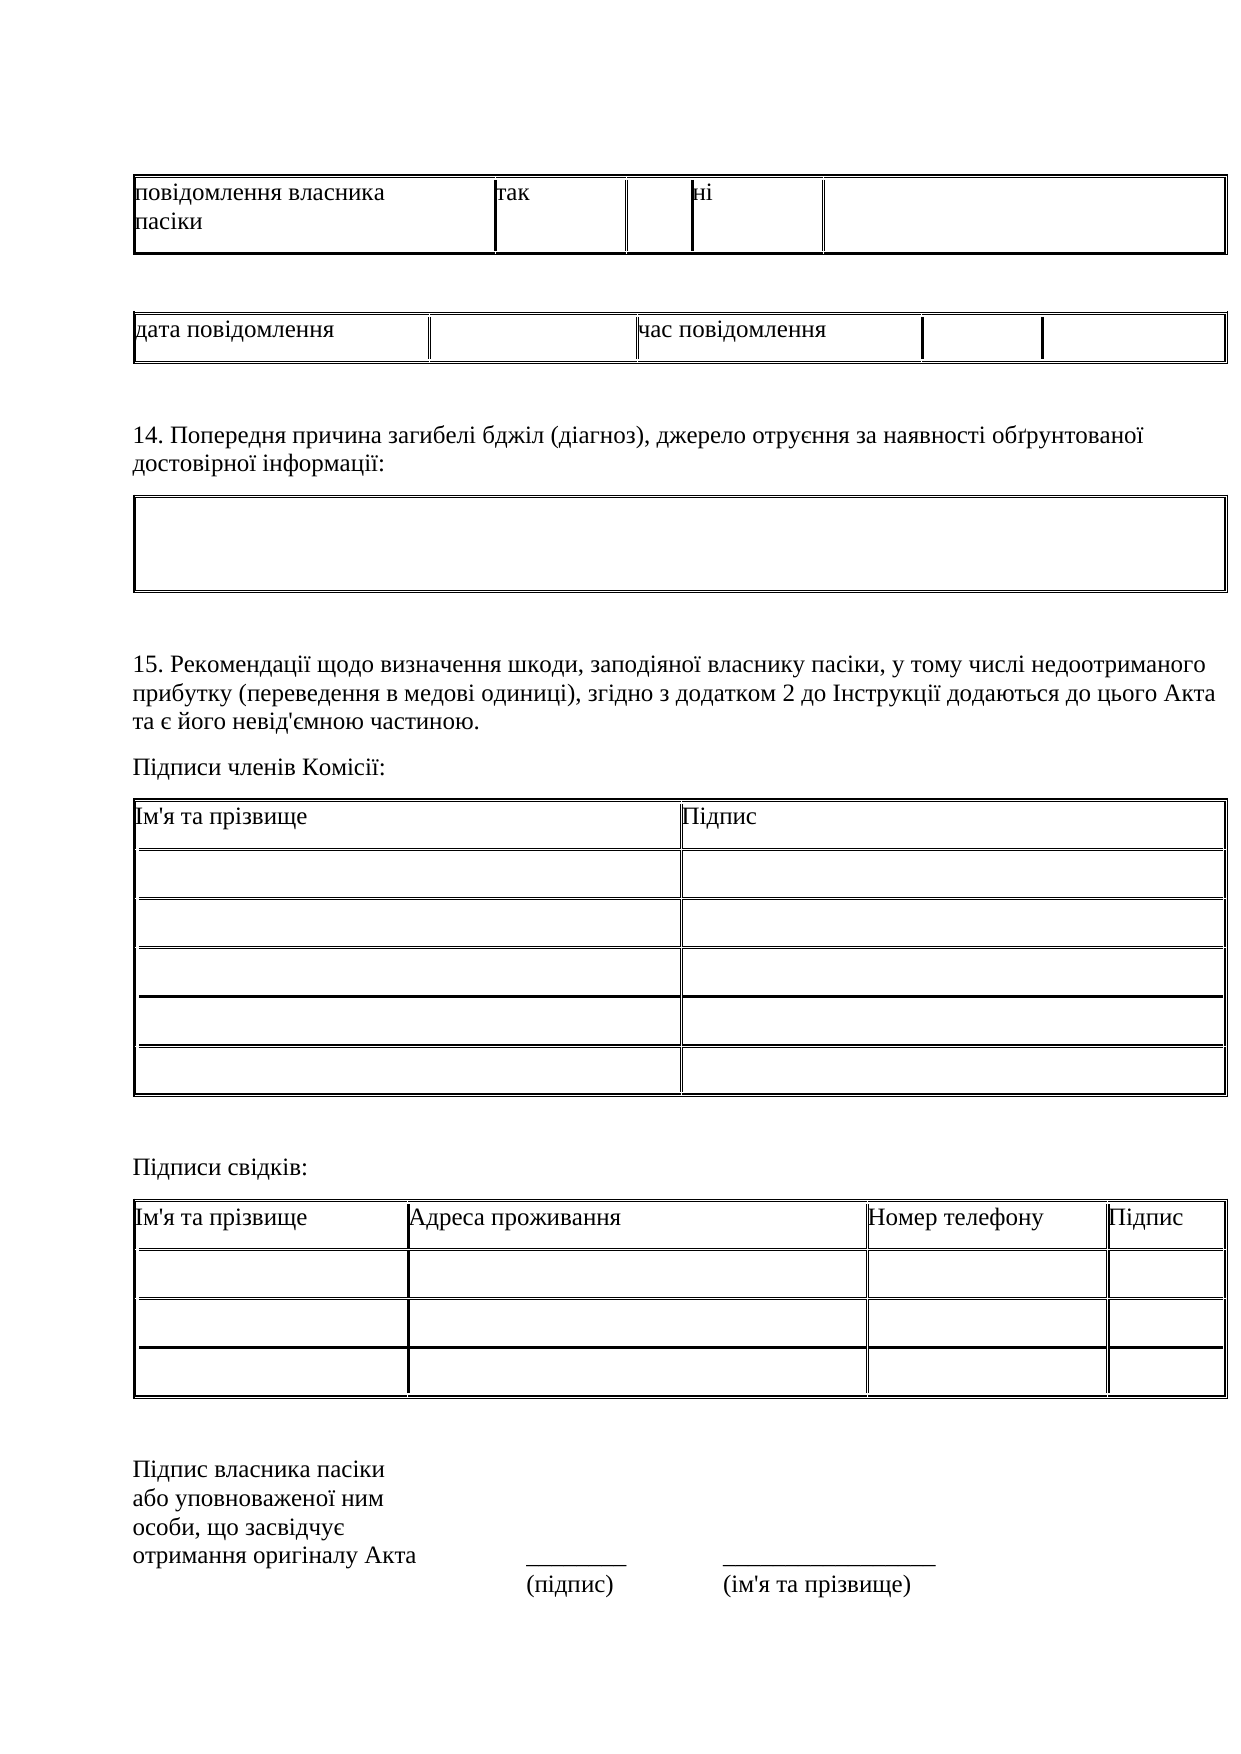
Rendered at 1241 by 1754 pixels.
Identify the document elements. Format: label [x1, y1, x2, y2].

table_cell [132, 118, 1226, 1615]
